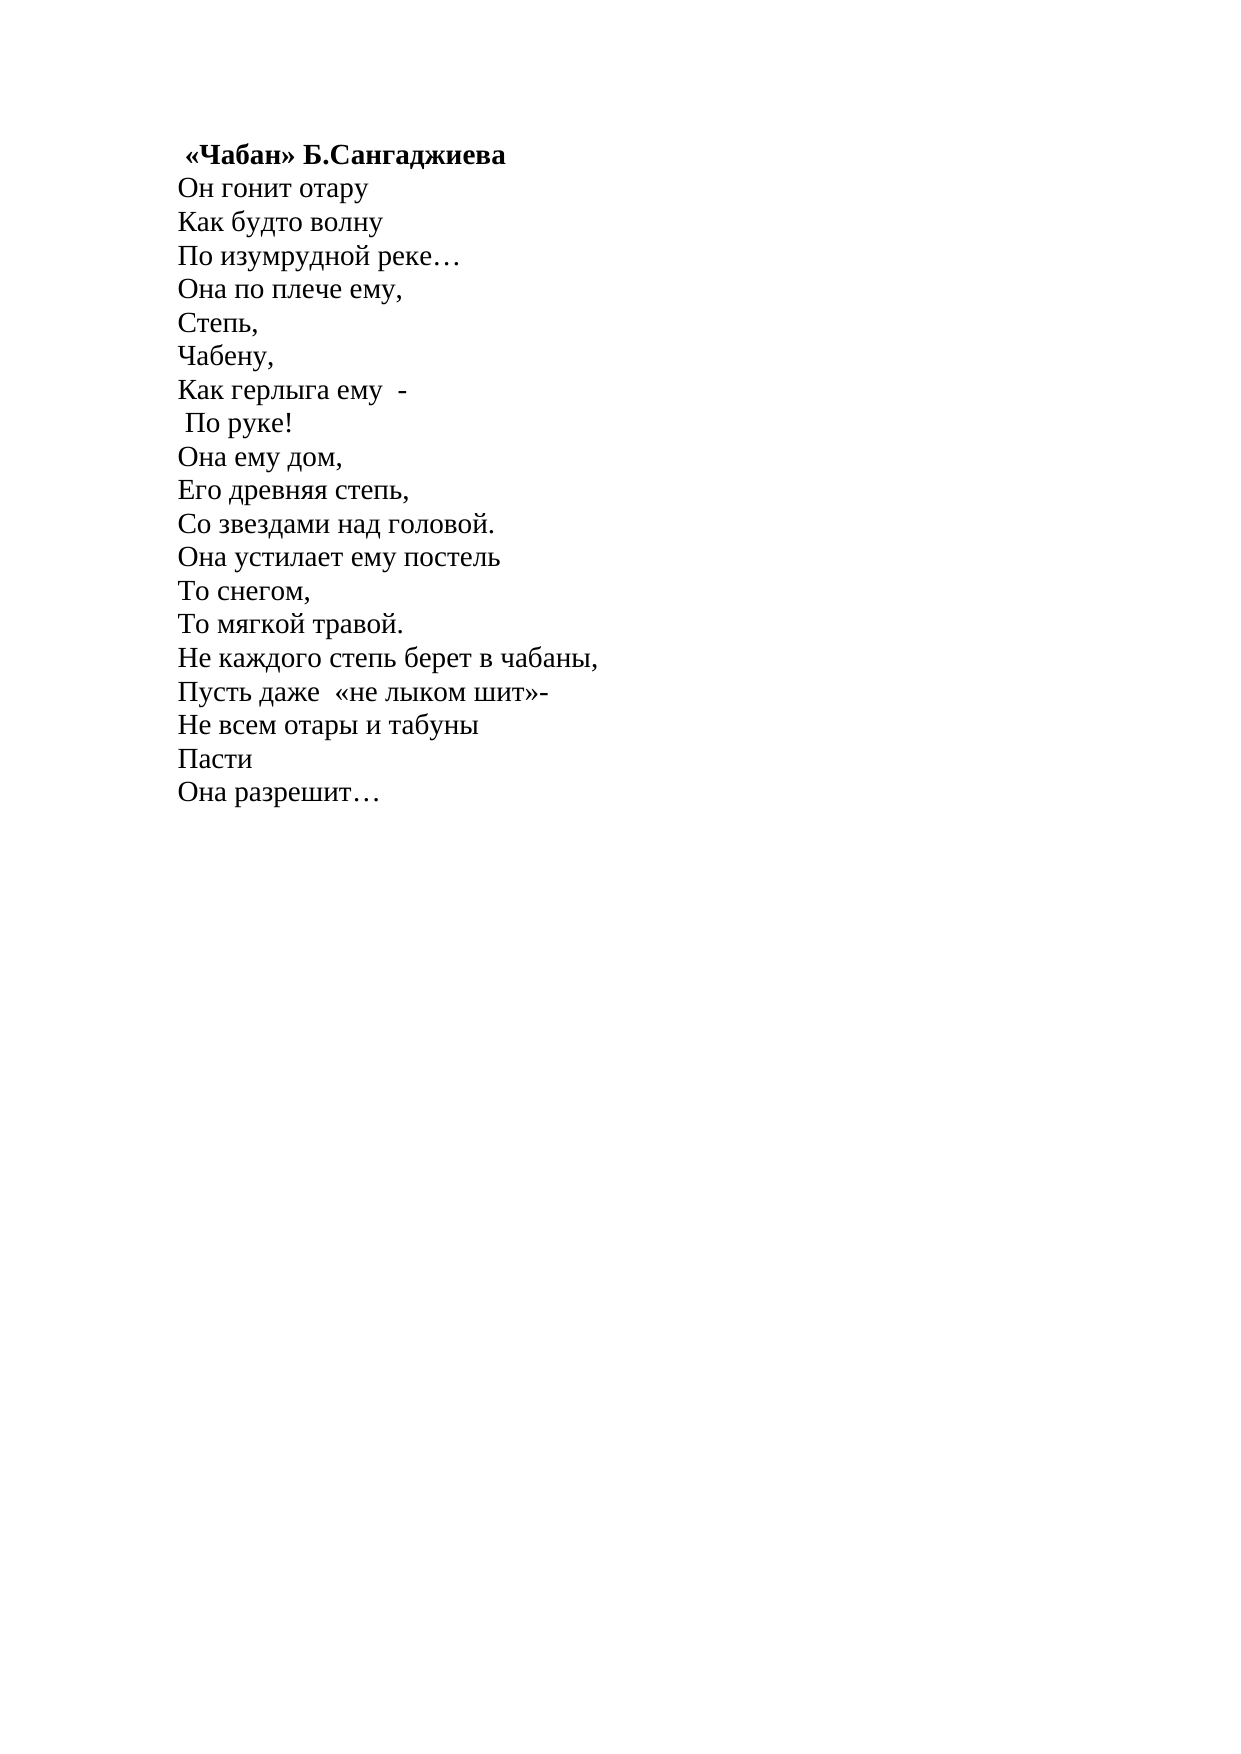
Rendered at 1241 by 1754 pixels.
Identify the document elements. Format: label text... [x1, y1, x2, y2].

text Его древняя степь, [177, 472, 627, 506]
text Он гонит отару [177, 171, 627, 204]
text «Чабан» Б.Сангаджиева [177, 137, 1152, 171]
text Не всем отары и табуны [177, 707, 627, 741]
text Пусть даже «не лыком шит»- [177, 674, 627, 707]
text Со звездами над головой. [177, 506, 627, 539]
text По руке! [177, 405, 627, 439]
text То снегом, [177, 573, 627, 607]
text Как будто волну [177, 204, 627, 238]
text Пасти [177, 741, 627, 774]
text То мягкой травой. [177, 607, 627, 640]
text Как герлыга ему - [177, 372, 627, 405]
text Она ему дом, [177, 439, 627, 472]
text Чабену, [177, 338, 627, 372]
text Она разрешит… [177, 774, 627, 808]
text Не каждого степь берет в чабаны, [177, 640, 627, 674]
text Она устилает ему постель [177, 539, 627, 573]
text Она по плече ему, [177, 271, 627, 305]
text Степь, [177, 305, 627, 338]
text По изумрудной реке… [177, 238, 627, 271]
